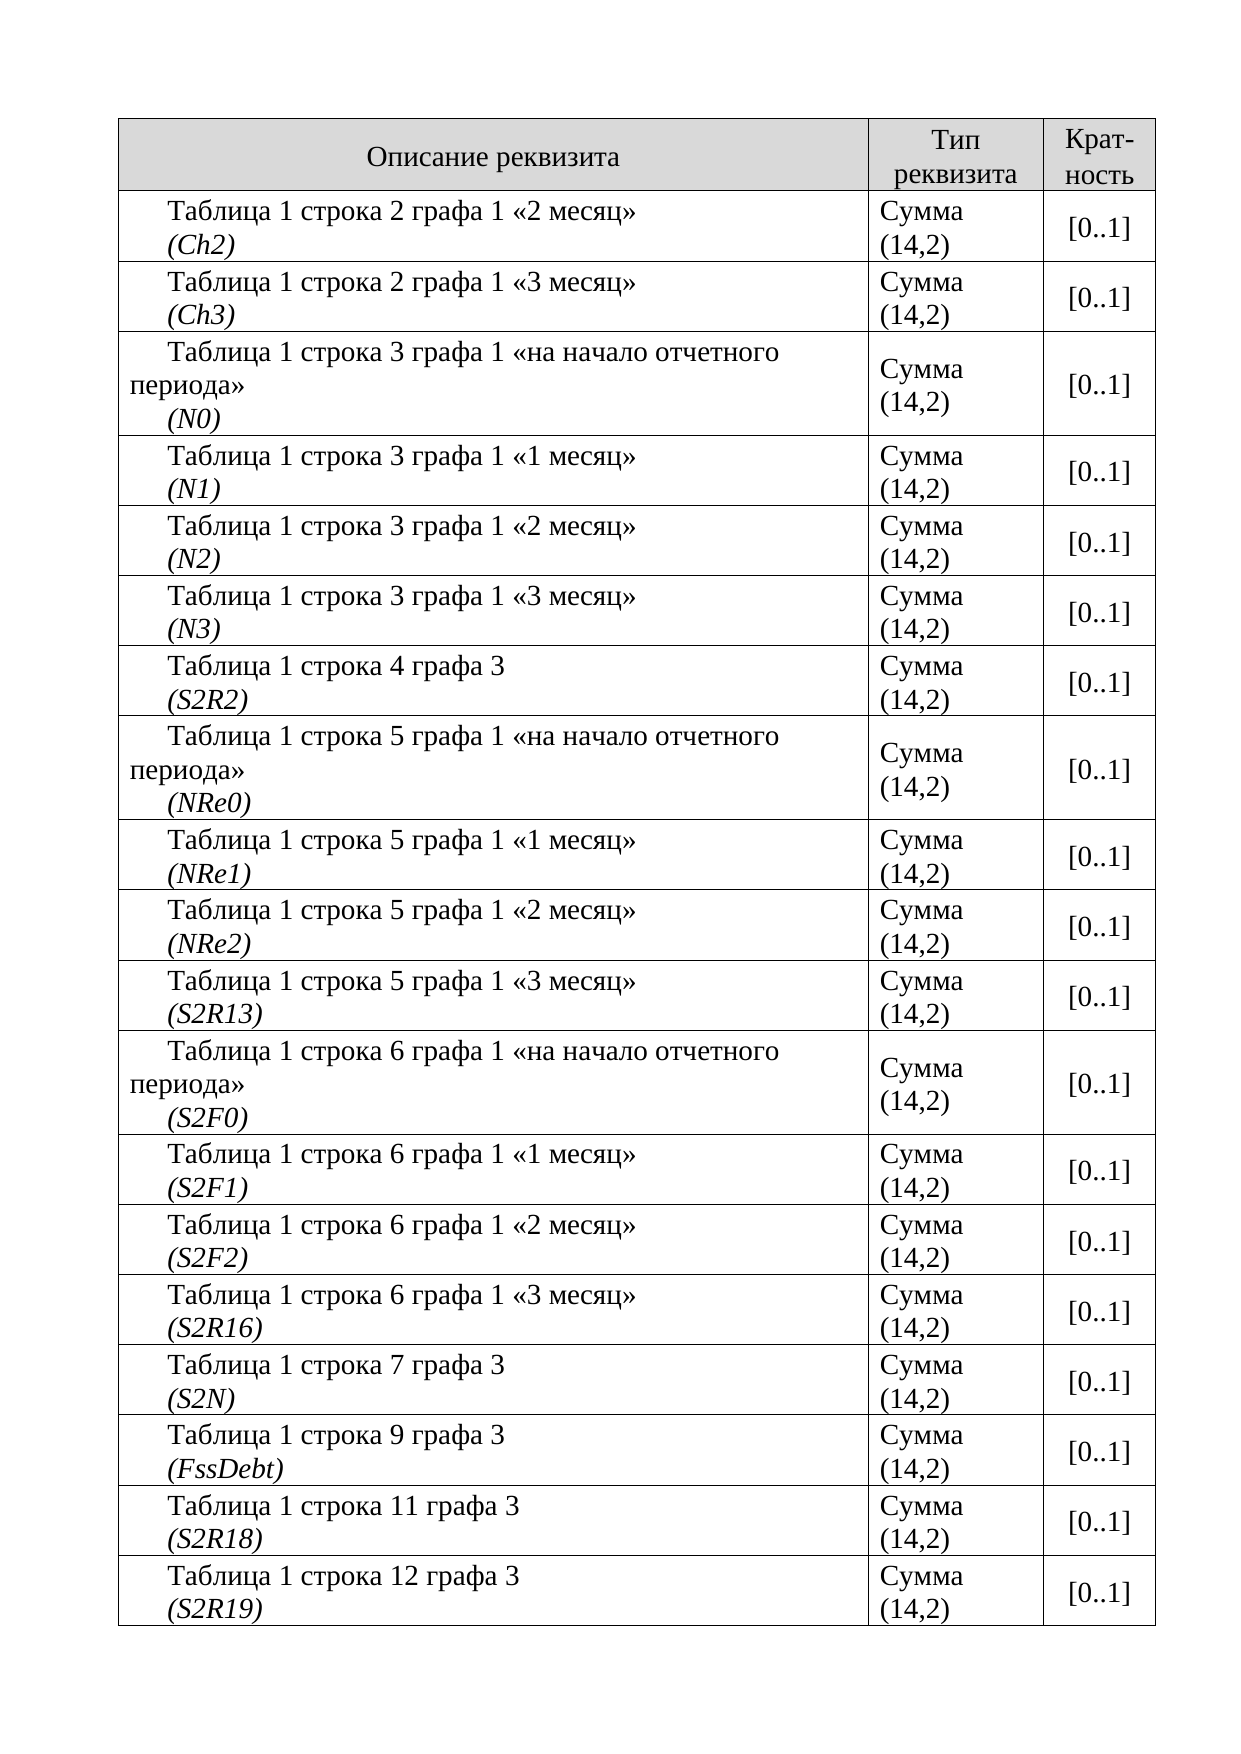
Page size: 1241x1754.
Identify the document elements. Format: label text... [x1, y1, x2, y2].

table_cell Таблица 1 строка 9 графа 3 (FssDebt) [119, 1415, 868, 1484]
table_cell Таблица 1 строка 2 графа 1 «3 месяц» (Ch3) [119, 262, 868, 331]
table_header Описание реквизита [119, 119, 868, 190]
table_cell Таблица 1 строка 5 графа 1 «3 месяц» (S2R13) [119, 961, 868, 1030]
table_cell [0..1] [1044, 506, 1155, 575]
table_cell Таблица 1 строка 5 графа 1 «на начало отчетного периода» (NRe0) [119, 716, 868, 819]
table_cell [0..1] [1044, 1275, 1155, 1344]
table_cell Таблица 1 строка 7 графа 3 (S2N) [119, 1345, 868, 1414]
table_cell Таблица 1 строка 3 графа 1 «1 месяц» (N1) [119, 436, 868, 505]
table_cell Сумма (14,2) [869, 332, 1043, 434]
table_cell Сумма (14,2) [869, 1031, 1043, 1133]
table_cell [0..1] [1044, 1031, 1155, 1133]
table_cell [0..1] [1044, 716, 1155, 819]
table_cell Сумма (14,2) [869, 646, 1043, 715]
table_cell [0..1] [1044, 576, 1155, 645]
table_cell Сумма (14,2) [869, 1486, 1043, 1555]
table_cell [0..1] [1044, 1415, 1155, 1484]
table_cell Сумма (14,2) [869, 1205, 1043, 1274]
table_cell [0..1] [1044, 1135, 1155, 1204]
table_cell Сумма (14,2) [869, 1135, 1043, 1204]
table_cell Сумма (14,2) [869, 820, 1043, 889]
table_cell Сумма (14,2) [869, 1415, 1043, 1484]
table_cell Сумма (14,2) [869, 890, 1043, 959]
table_cell [0..1] [1044, 262, 1155, 331]
table_cell [0..1] [1044, 1486, 1155, 1555]
table_cell Сумма (14,2) [869, 1275, 1043, 1344]
table_cell [0..1] [1044, 332, 1155, 434]
table_cell Таблица 1 строка 3 графа 1 «на начало отчетного периода» (N0) [119, 332, 868, 434]
table_cell [0..1] [1044, 191, 1155, 261]
table_cell [0..1] [1044, 890, 1155, 959]
table_cell Таблица 1 строка 2 графа 1 «2 месяц» (Ch2) [119, 191, 868, 261]
table_cell Таблица 1 строка 6 графа 1 «2 месяц» (S2F2) [119, 1205, 868, 1274]
table_cell [0..1] [1044, 1556, 1155, 1625]
table_cell Таблица 1 строка 6 графа 1 «3 месяц» (S2R16) [119, 1275, 868, 1344]
table_cell Сумма (14,2) [869, 1556, 1043, 1625]
table_header Крат- ность [1044, 119, 1155, 190]
table_cell Сумма (14,2) [869, 262, 1043, 331]
table_cell Сумма (14,2) [869, 576, 1043, 645]
table_cell Таблица 1 строка 12 графа 3 (S2R19) [119, 1556, 868, 1625]
table_cell Таблица 1 строка 11 графа 3 (S2R18) [119, 1486, 868, 1555]
table_cell Таблица 1 строка 3 графа 1 «3 месяц» (N3) [119, 576, 868, 645]
table_cell [0..1] [1044, 1345, 1155, 1414]
table_cell [0..1] [1044, 820, 1155, 889]
table_cell Сумма (14,2) [869, 506, 1043, 575]
table_cell [0..1] [1044, 436, 1155, 505]
table_cell Таблица 1 строка 3 графа 1 «2 месяц» (N2) [119, 506, 868, 575]
table_cell Таблица 1 строка 6 графа 1 «на начало отчетного периода» (S2F0) [119, 1031, 868, 1133]
table_cell Сумма (14,2) [869, 436, 1043, 505]
table_cell [0..1] [1044, 961, 1155, 1030]
table_cell Сумма (14,2) [869, 191, 1043, 261]
table_cell Таблица 1 строка 6 графа 1 «1 месяц» (S2F1) [119, 1135, 868, 1204]
table_header Тип реквизита [869, 119, 1043, 190]
table_cell [0..1] [1044, 646, 1155, 715]
table_cell Сумма (14,2) [869, 1345, 1043, 1414]
table_cell Сумма (14,2) [869, 716, 1043, 819]
table_cell Таблица 1 строка 4 графа 3 (S2R2) [119, 646, 868, 715]
table_cell Таблица 1 строка 5 графа 1 «1 месяц» (NRe1) [119, 820, 868, 889]
table_cell Таблица 1 строка 5 графа 1 «2 месяц» (NRe2) [119, 890, 868, 959]
table_cell [0..1] [1044, 1205, 1155, 1274]
table_cell Сумма (14,2) [869, 961, 1043, 1030]
